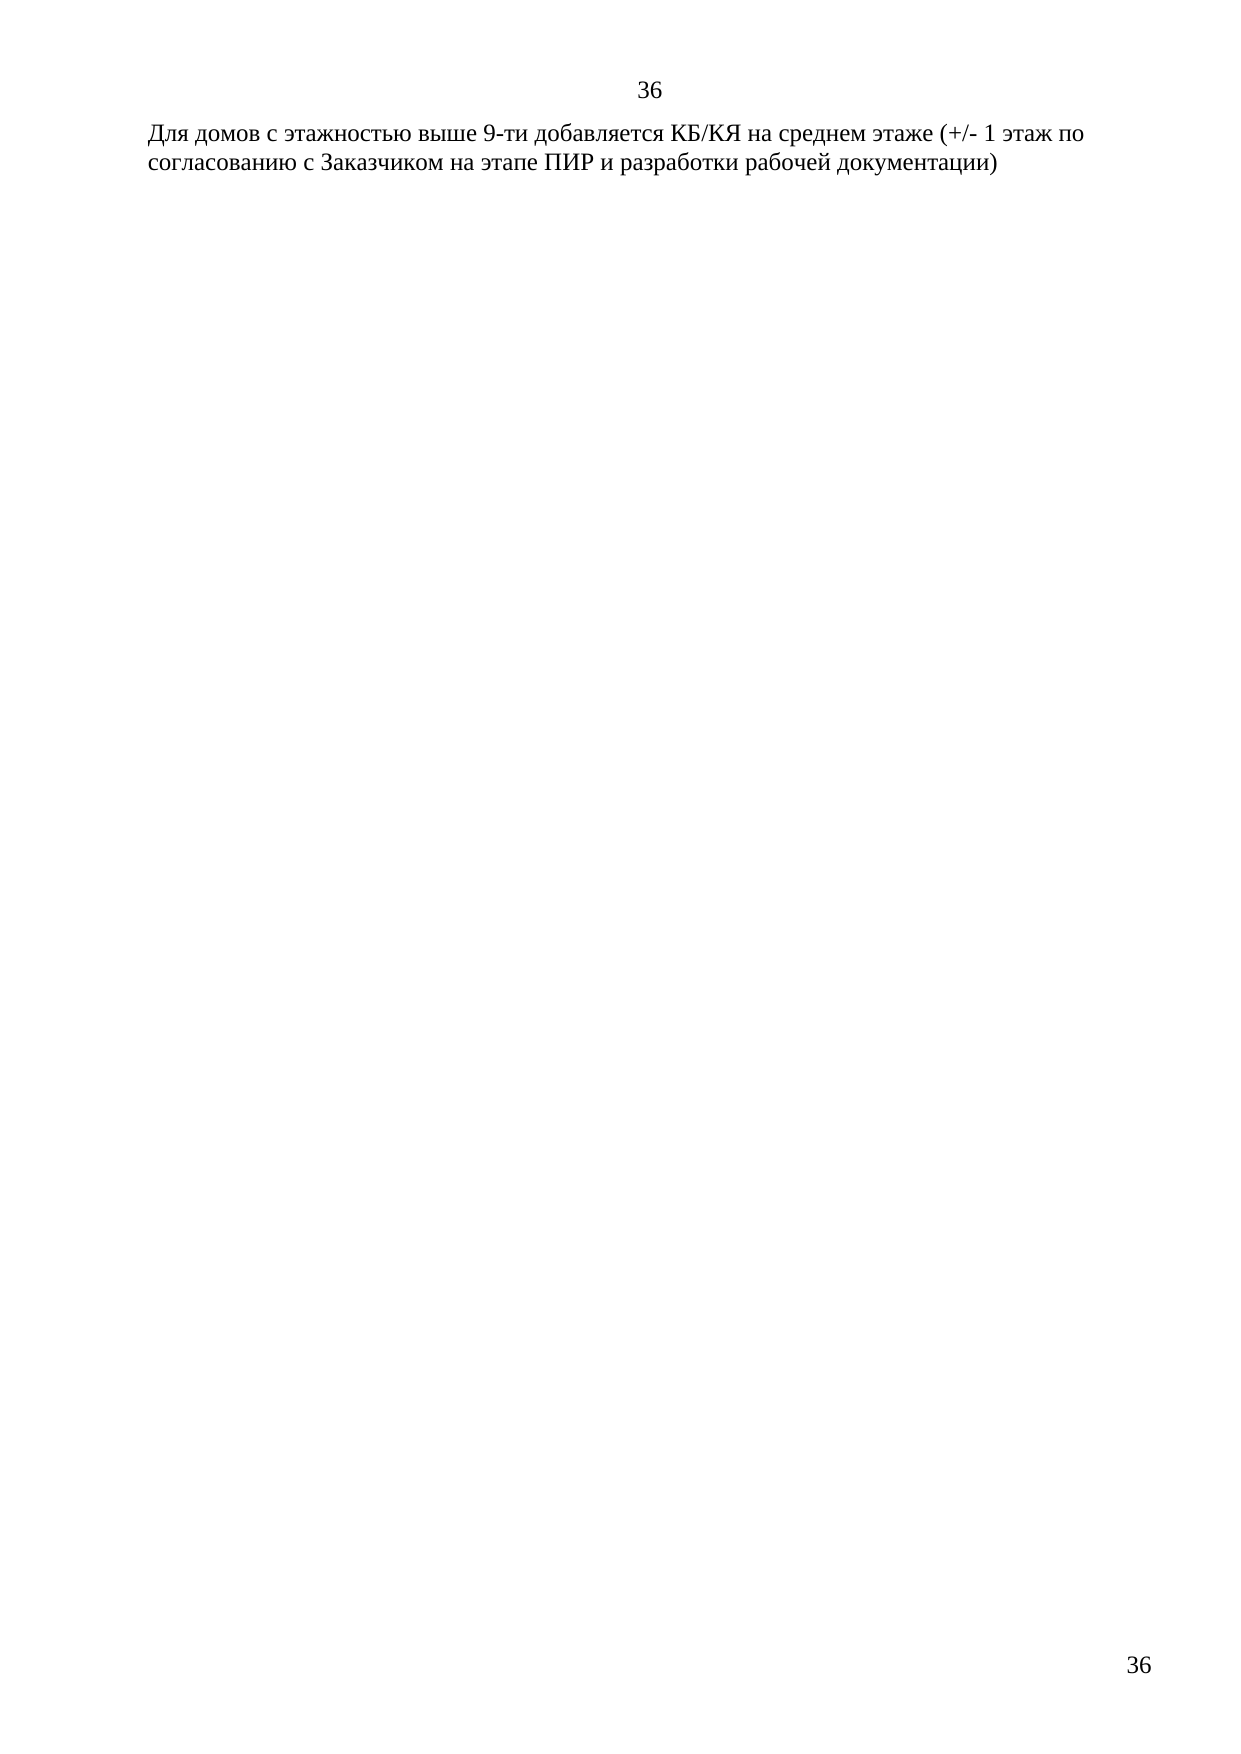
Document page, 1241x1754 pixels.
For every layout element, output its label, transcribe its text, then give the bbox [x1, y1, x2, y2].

text Для домов с этажностью выше 9-ти добавляется КБ/КЯ на среднем этаже (+/- 1 этаж по согласованию с Заказчиком на этапе ПИР и разработки рабочей документации) [148, 118, 1152, 176]
